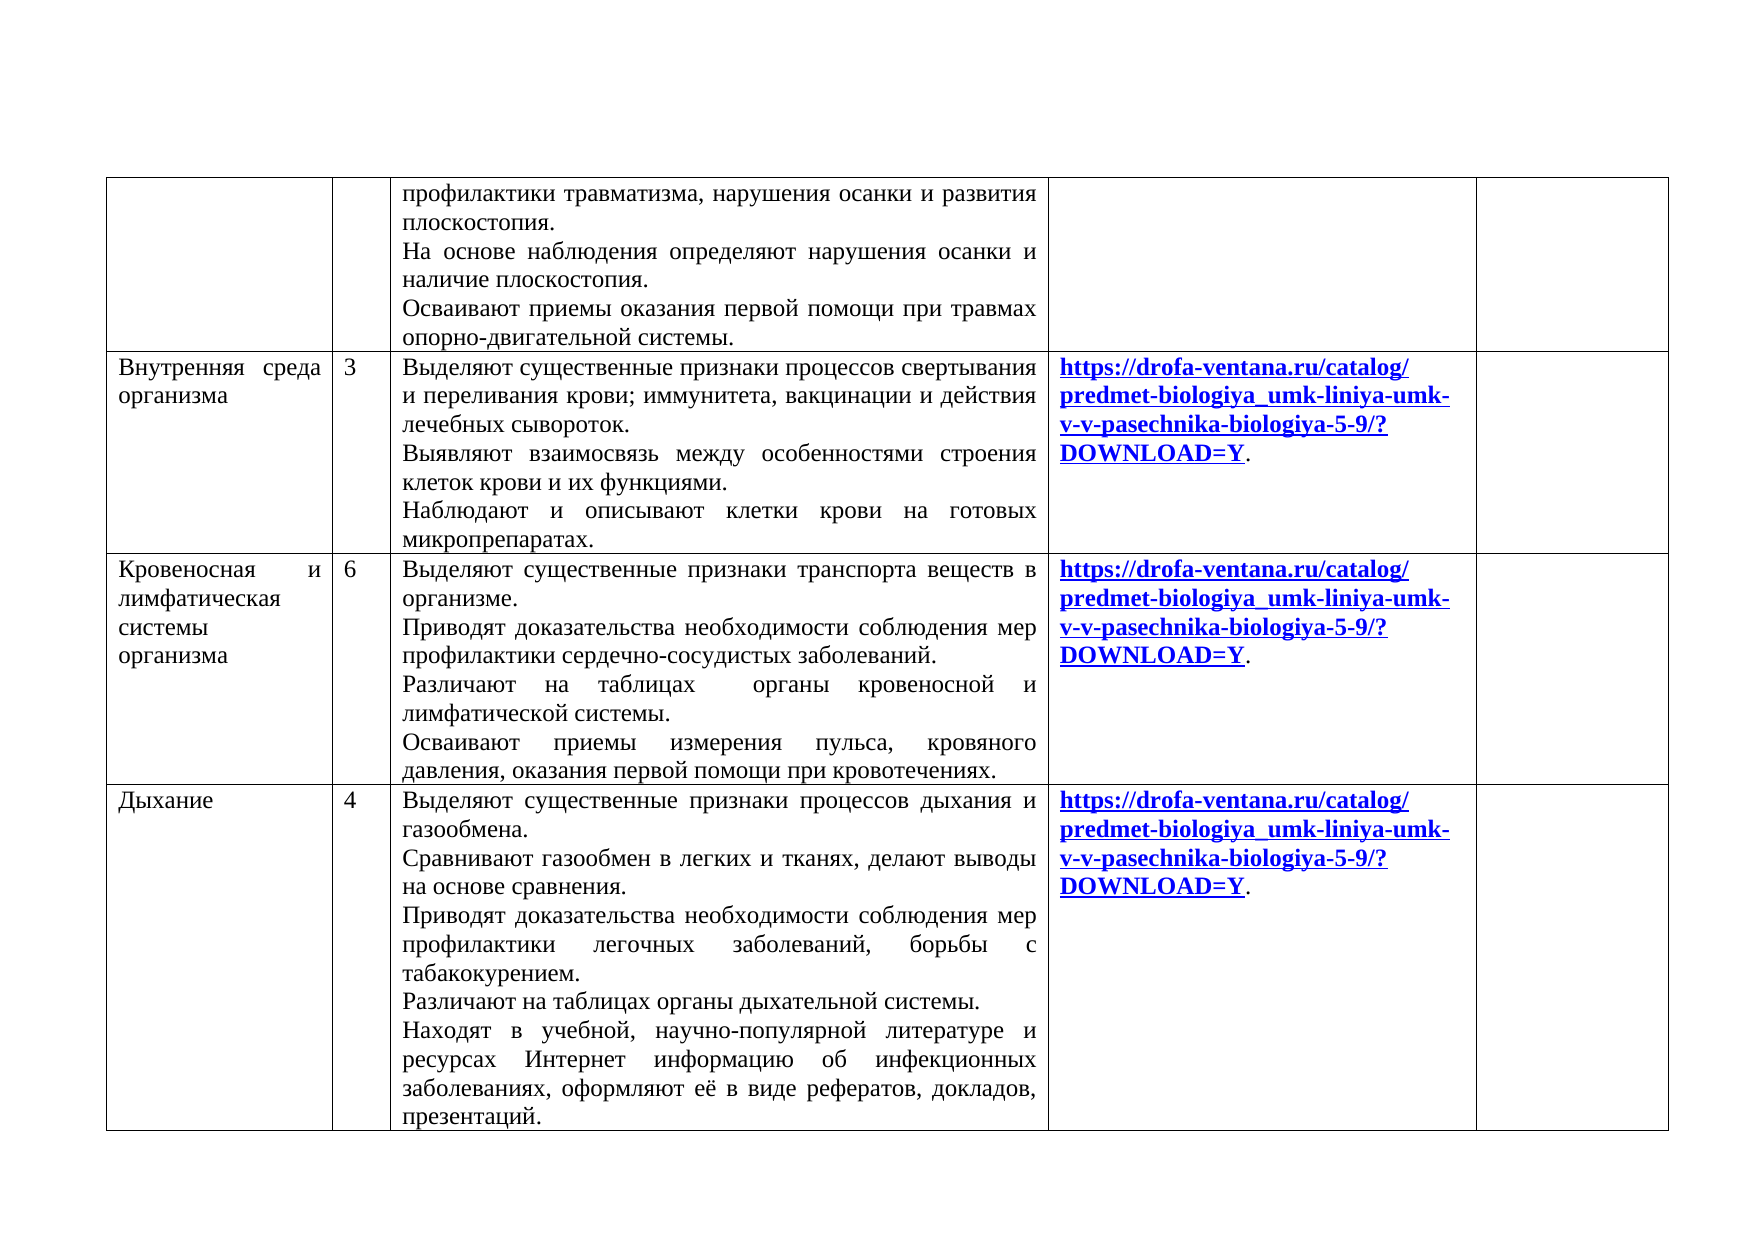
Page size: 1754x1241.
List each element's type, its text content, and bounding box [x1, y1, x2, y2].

table_cell [1477, 785, 1668, 1130]
table_cell [1477, 554, 1668, 784]
table_cell 7 [333, 178, 390, 351]
table_cell Выделяют существенные признаки процессов свертывания и переливания крови; иммунитета, вакцинации и действия лечебных сывороток. Выявляют взаимосвязь между особенностями строения клеток крови и их функциями. Наблюдают и описывают клетки крови на готовых микропрепаратах. [391, 352, 1048, 553]
table_cell https://drofa-ventana.ru/catalog/predmet-biologiya_umk-liniya-umk-v-v-pasechnika-biologiya-5-9/?DOWNLOAD=Y. [1049, 554, 1476, 784]
table_cell 3 [333, 352, 390, 553]
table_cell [1049, 785, 1476, 1130]
table_cell Внутренняя среда организма [107, 352, 332, 553]
table_cell [1477, 178, 1668, 351]
table_cell 6 [333, 554, 390, 784]
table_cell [391, 178, 1048, 351]
table_cell 4 [333, 785, 390, 1130]
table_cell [107, 178, 332, 351]
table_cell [1049, 178, 1476, 351]
table_cell Дыхание [107, 785, 332, 1130]
table_cell [1477, 352, 1668, 553]
table_cell https://drofa-ventana.ru/catalog/predmet-biologiya_umk-liniya-umk-v-v-pasechnika-biologiya-5-9/?DOWNLOAD=Y. [1049, 352, 1476, 553]
table_cell Кровеносная и лимфатическая системы организма [107, 554, 332, 784]
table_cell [391, 785, 1048, 1130]
table_cell Выделяют существенные признаки транспорта веществ в организме. Приводят доказательства необходимости соблюдения мер профилактики сердечно-сосудистых заболеваний. Различают на таблицах органы кровеносной и лимфатической системы. Осваивают приемы измерения пульса, кровяного давления, оказания первой помощи при кровотечениях. [391, 554, 1048, 784]
